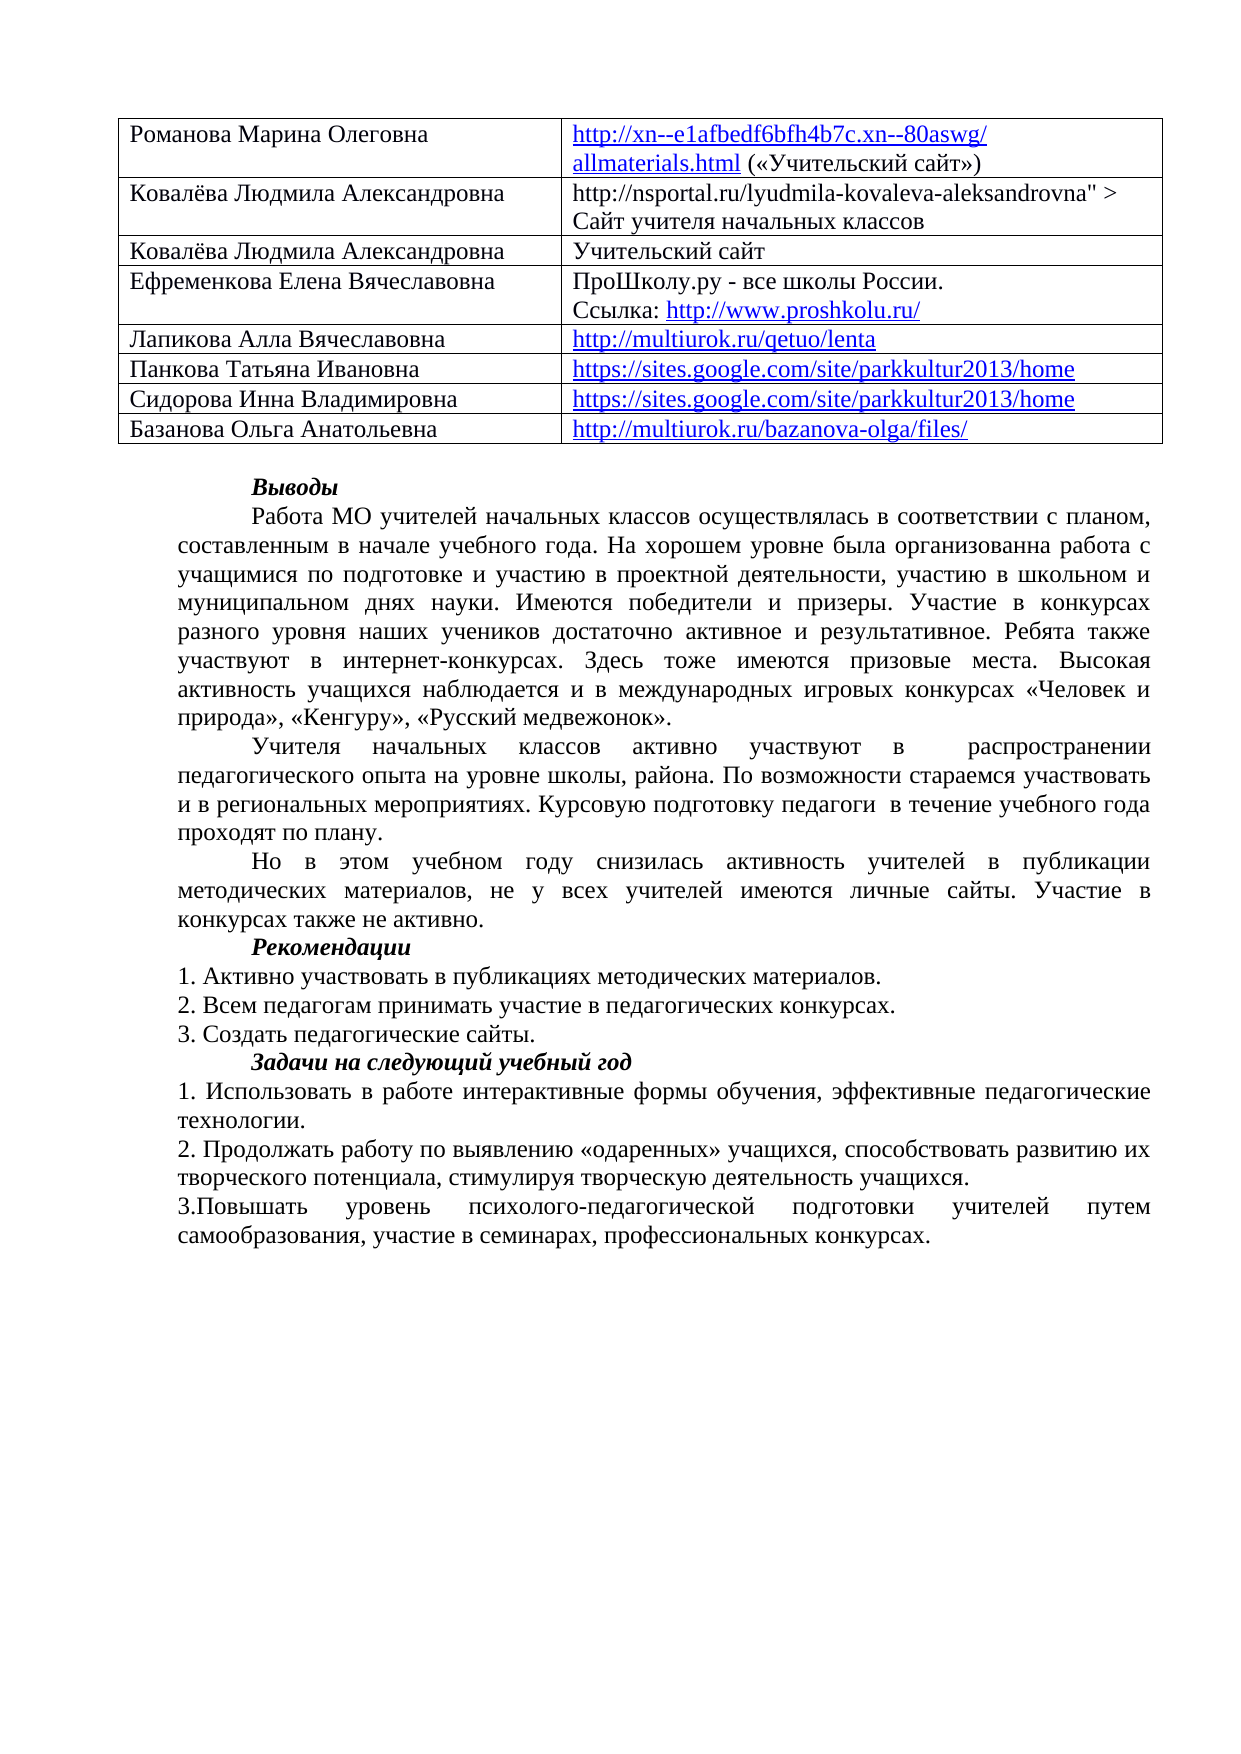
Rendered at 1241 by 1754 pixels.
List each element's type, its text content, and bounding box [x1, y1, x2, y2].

table_cell Ковалёва Людмила Александровна [119, 236, 561, 265]
table_cell http://multiurok.ru/bazanova-olga/files/ [562, 414, 1162, 443]
table_cell ПроШколу.ру - все школы России. Ссылка: http://www.proshkolu.ru/ [562, 266, 1162, 323]
table_cell Базанова Ольга Анатольевна [119, 414, 561, 443]
table_cell https://sites.google.com/site/parkkultur2013/home [562, 354, 1162, 383]
text Выводы [177, 472, 1152, 501]
table_cell Панкова Татьяна Ивановна [119, 354, 561, 383]
text Рекомендации [177, 932, 1152, 961]
text Учителя начальных классов активно участвуют в распространении педагогического опыта на уровне школы, района. По возможности стараемся участвовать и в региональных мероприятиях. Курсовую подготовку педагоги в течение учебного года проходят по плану. [177, 731, 1152, 846]
text 2. Всем педагогам принимать участие в педагогических конкурсах. [177, 990, 1152, 1019]
text 1. Использовать в работе интерактивные формы обучения, эффективные педагогические технологии. [177, 1076, 1152, 1134]
table_cell Лапикова Алла Вячеславовна [119, 325, 561, 353]
text Работа МО учителей начальных классов осуществлялась в соответствии с планом, составленным в начале учебного года. На хорошем уровне была организованна работа с учащимися по подготовке и участию в проектной деятельности, участию в школьном и муниципальном днях науки. Имеются победители и призеры. Участие в конкурсах разного уровня наших учеников достаточно активное и результативное. Ребята также участвуют в интернет-конкурсах. Здесь тоже имеются призовые места. Высокая активность учащихся наблюдается и в международных игровых конкурсах «Человек и природа», «Кенгуру», «Русский медвежонок». [177, 501, 1152, 731]
text 3. Создать педагогические сайты. [177, 1019, 1152, 1047]
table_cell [119, 119, 561, 177]
text Задачи на следующий учебный год [177, 1047, 1152, 1076]
table_cell http://xn--e1afbedf6bfh4b7c.xn--80aswg/allmaterials.html («Учительский сайт») [562, 119, 1162, 177]
table_cell Ефременкова Елена Вячеславовна [119, 266, 561, 323]
table_cell https://sites.google.com/site/parkkultur2013/home [562, 384, 1162, 413]
table_cell Учительский сайт [562, 236, 1162, 265]
table_cell Сидорова Инна Владимировна [119, 384, 561, 413]
text 3.Повышать уровень психолого-педагогической подготовки учителей путем самообразования, участие в семинарах, профессиональных конкурсах. [177, 1191, 1152, 1249]
table_cell http://multiurok.ru/qetuo/lenta [562, 325, 1162, 353]
table_cell Ковалёва Людмила Александровна [119, 178, 561, 235]
text 1. Активно участвовать в публикациях методических материалов. [177, 961, 1152, 990]
text 2. Продолжать работу по выявлению «одаренных» учащихся, способствовать развитию их творческого потенциала, стимулируя творческую деятельность учащихся. [177, 1134, 1152, 1191]
table_cell http://nsportal.ru/lyudmila-kovaleva-aleksandrovna" > Сайт учителя начальных классов [562, 178, 1162, 235]
text Но в этом учебном году снизилась активность учителей в публикации методических материалов, не у всех учителей имеются личные сайты. Участие в конкурсах также не активно. [177, 846, 1152, 932]
